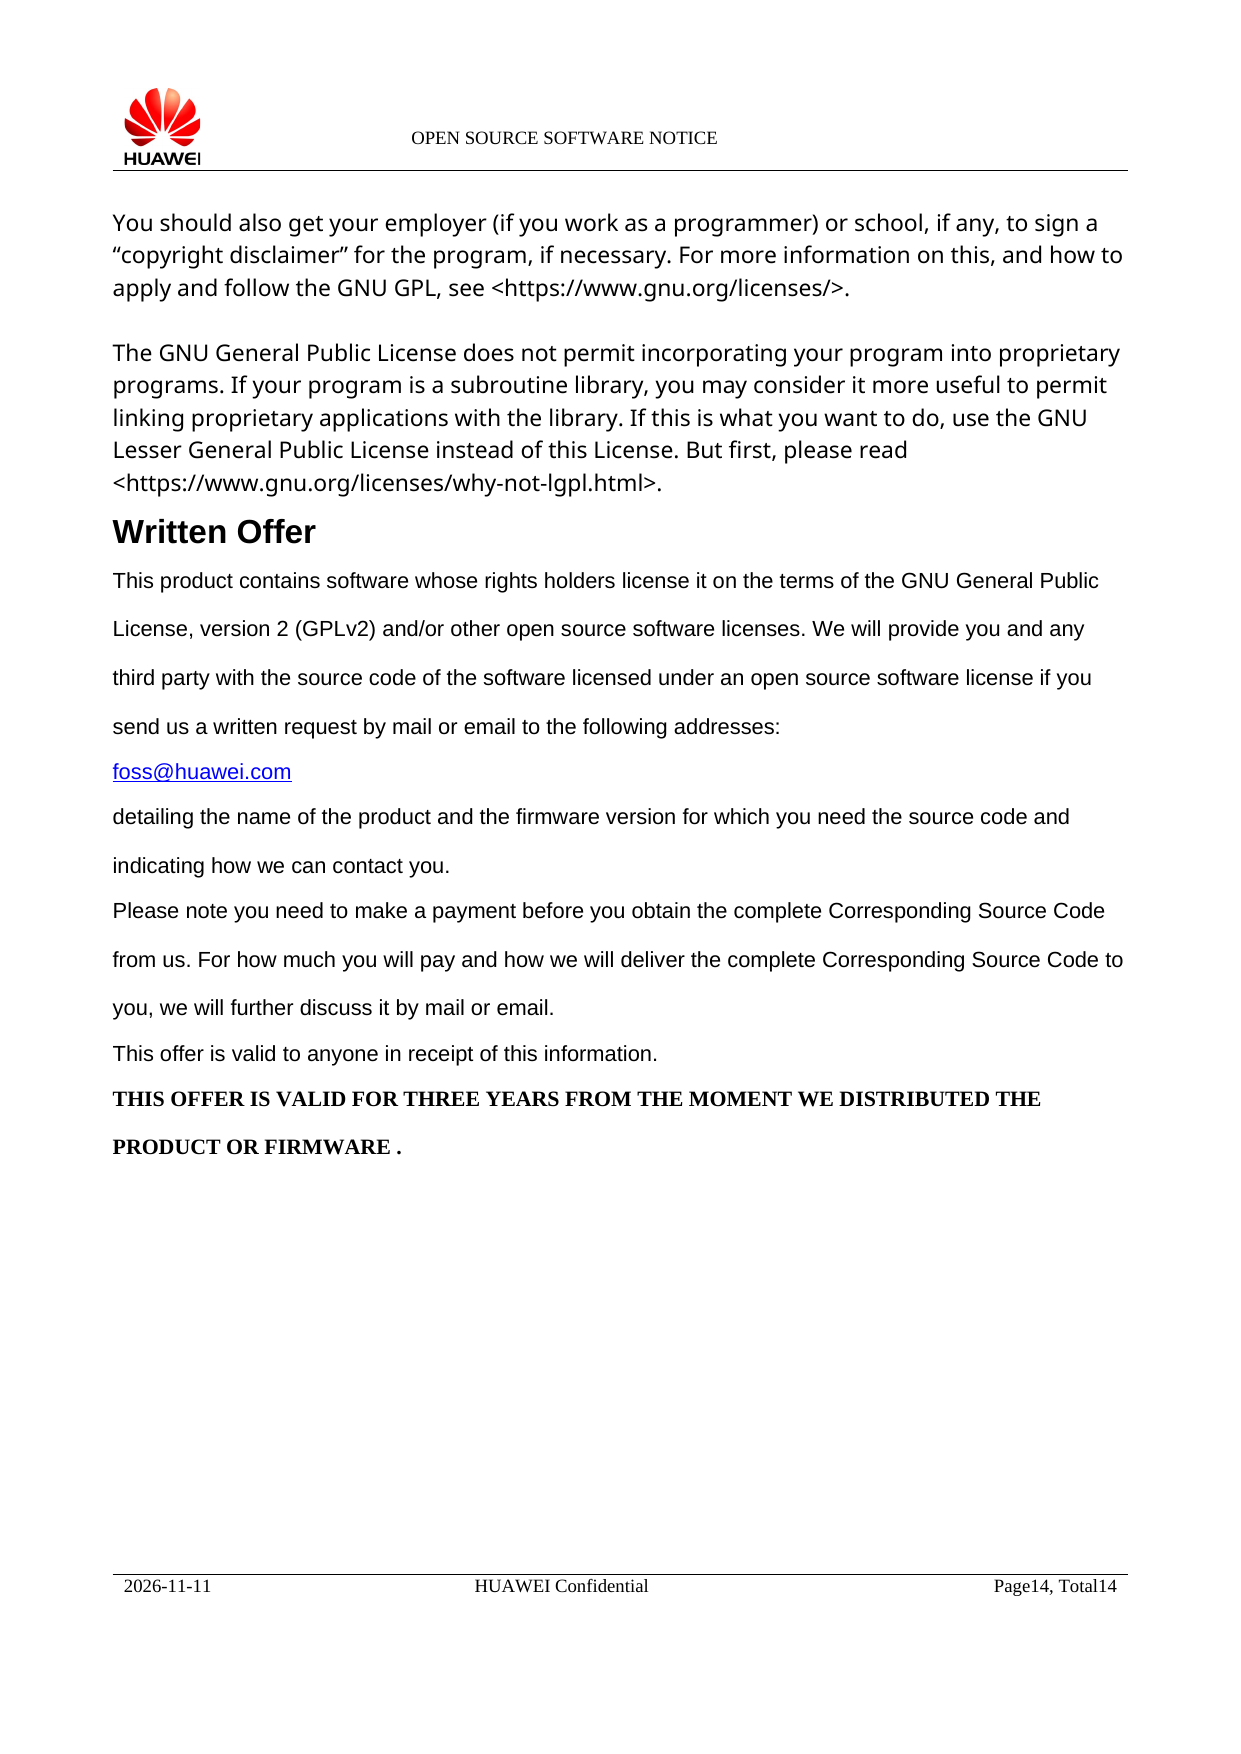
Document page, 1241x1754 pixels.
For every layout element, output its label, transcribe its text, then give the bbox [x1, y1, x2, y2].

text foss@huawei.com [112, 755, 1128, 788]
text Please note you need to make a payment before you obtain the complete Corresponding Source Code from us. For how much you will pay and how we will deliver the complete Corresponding Source Code to you, we will further discuss it by mail or email. [112, 894, 1128, 1024]
text This offer is valid for three years from the moment we distributed the product or firmware . [112, 1082, 1128, 1163]
text This offer is valid to anyone in receipt of this information. [112, 1037, 1128, 1069]
text detailing the name of the product and the firmware version for which you need the source code and indicating how we can contact you. [112, 800, 1128, 882]
picture [124, 88, 201, 165]
text You should also get your employer (if you work as a programmer) or school, if any, to sign a “copyright disclaimer” for the program, if necessary. For more information on this, and how to apply and follow the GNU GPL, see <https://www.gnu.org/licenses/>. [112, 206, 1128, 304]
text Written Offer [112, 499, 1128, 564]
text The GNU General Public License does not permit incorporating your program into proprietary programs. If your program is a subroutine library, you may consider it more useful to permit linking proprietary applications with the library. If this is what you want to do, use the GNU Lesser General Public License instead of this License. But first, please read <https://www.gnu.org/licenses/why-not-lgpl.html>. [112, 336, 1128, 499]
text This product contains software whose rights holders license it on the terms of the GNU General Public License, version 2 (GPLv2) and/or other open source software licenses. We will provide you and any third party with the source code of the software licensed under an open source software license if you send us a written request by mail or email to the following addresses: [112, 564, 1128, 743]
